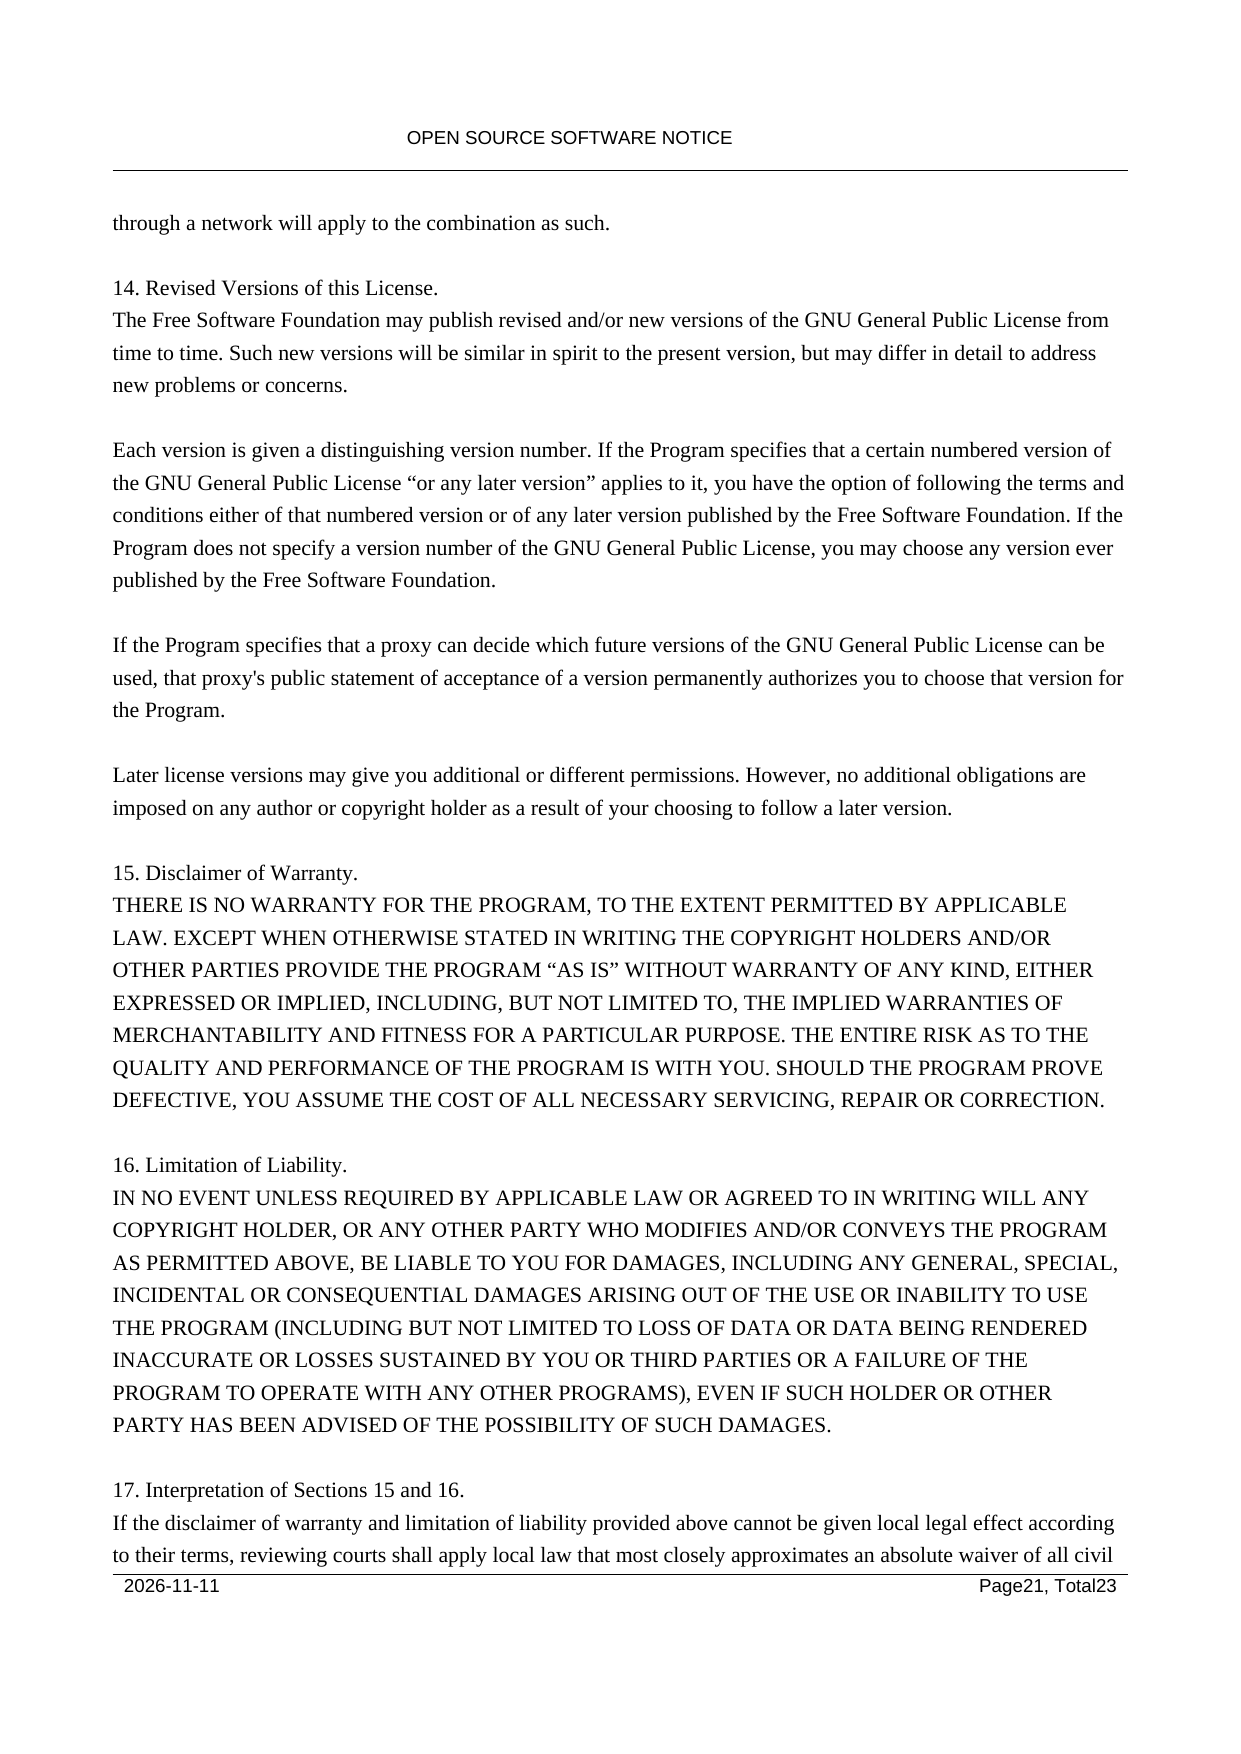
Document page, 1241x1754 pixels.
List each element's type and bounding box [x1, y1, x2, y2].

text [112, 206, 1128, 1571]
